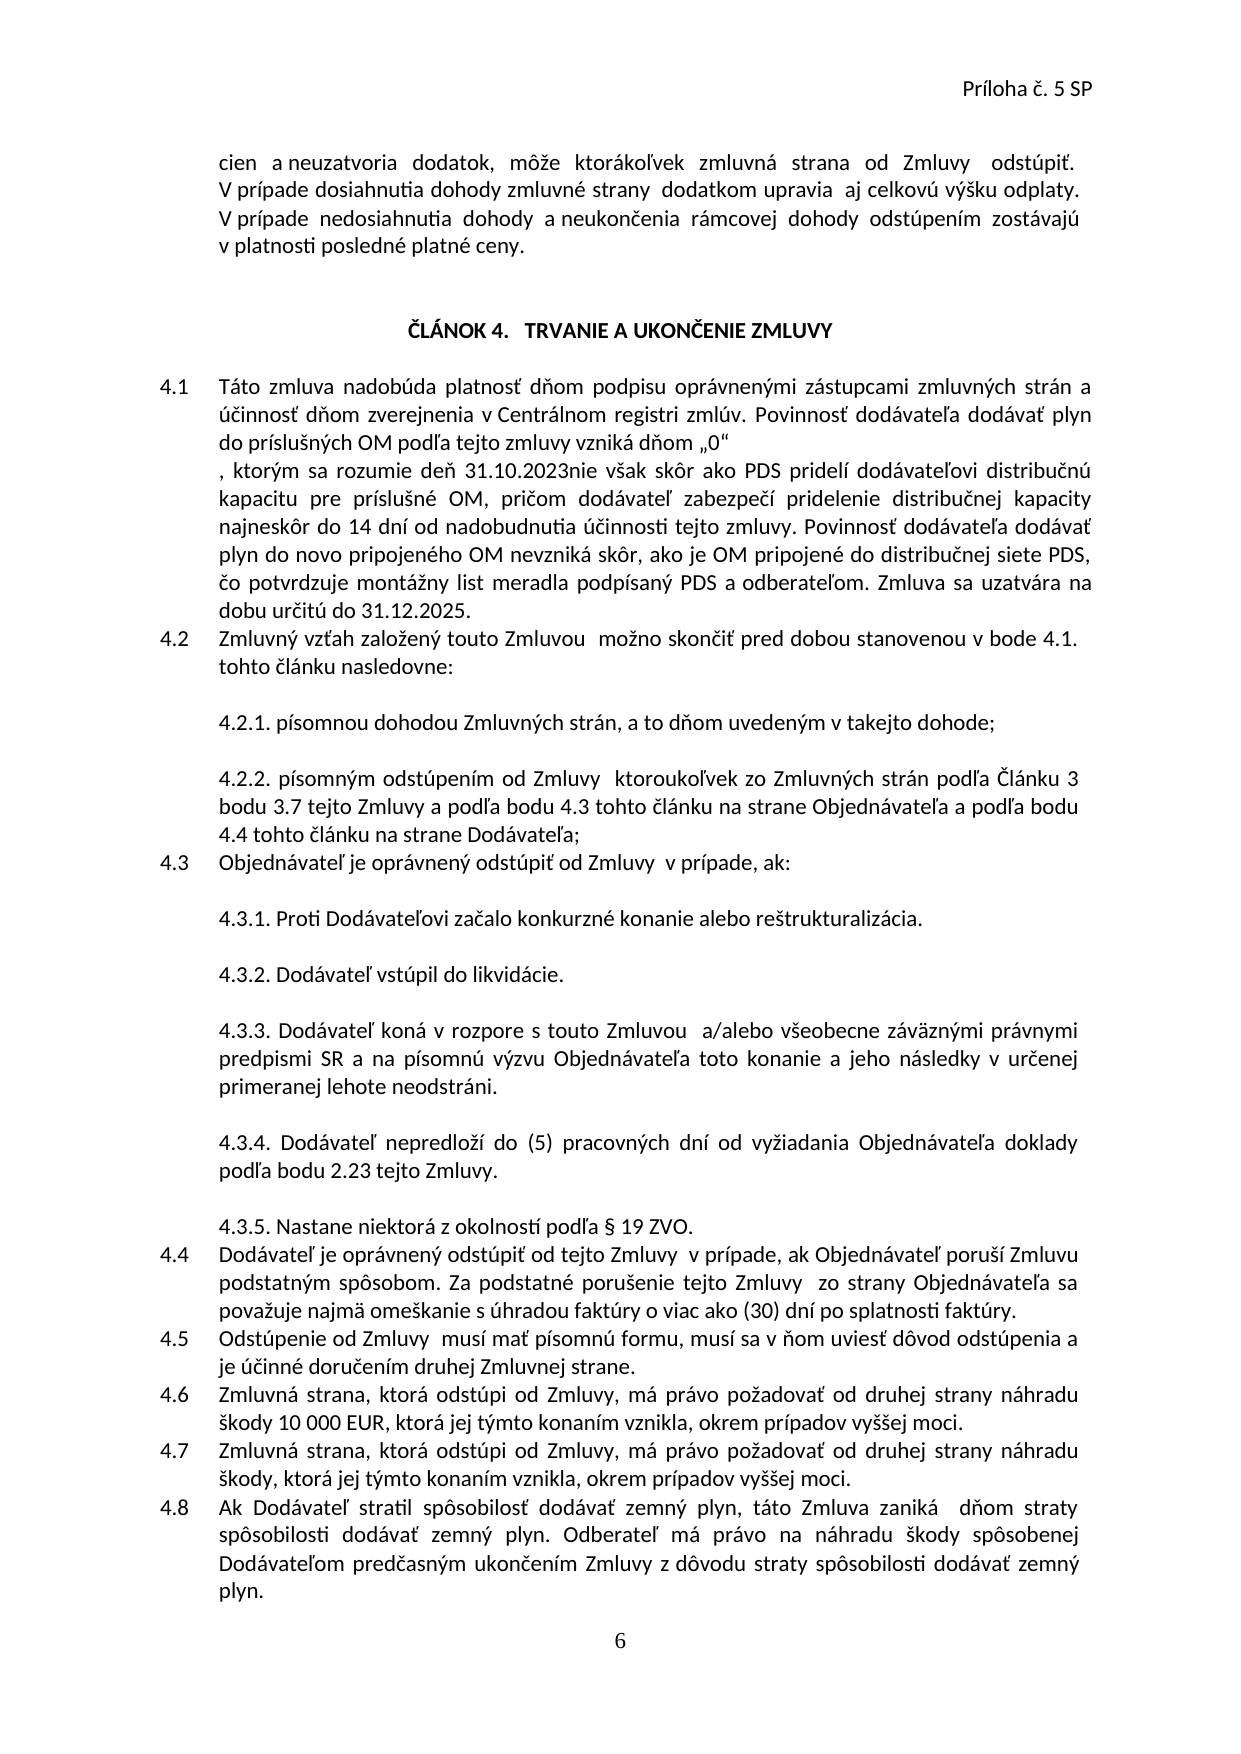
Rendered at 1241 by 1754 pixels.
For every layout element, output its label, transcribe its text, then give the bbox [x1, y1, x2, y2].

list Zmluvná strana, ktorá odstúpi od Zmluvy, má právo požadovať od druhej strany náhradu škody, ktorá jej týmto konaním vznikla, okrem prípadov vyššej moci. [160, 1437, 1080, 1493]
list Dodávateľ je oprávnený odstúpiť od tejto Zmluvy v prípade, ak Objednávateľ poruší Zmluvu podstatným spôsobom. Za podstatné porušenie tejto Zmluvy zo strany Objednávateľa sa považuje najmä omeškanie s úhradou faktúry o viac ako (30) dní po splatnosti faktúry. [160, 1240, 1080, 1324]
list Ak Dodávateľ stratil spôsobilosť dodávať zemný plyn, táto Zmluva zaniká dňom straty spôsobilosti dodávať zemný plyn. Odberateľ má právo na náhradu škody spôsobenej Dodávateľom predčasným ukončením Zmluvy z dôvodu straty spôsobilosti dodávať zemný plyn. [160, 1493, 1080, 1605]
text 4.3.3. Dodávateľ koná v rozpore s touto Zmluvou a/alebo všeobecne záväznými právnymi predpismi SR a na písomnú výzvu Objednávateľa toto konanie a jeho následky v určenej primeranej lehote neodstráni. [219, 1016, 1080, 1100]
list , ktorým sa rozumie deň 31.10.2023nie však skôr ako PDS pridelí dodávateľovi distribučnú kapacitu pre príslušné OM, pričom dodávateľ zabezpečí pridelenie distribučnej kapacity najneskôr do 14 dní od nadobudnutia účinnosti tejto zmluvy. Povinnosť dodávateľa dodávať plyn do novo pripojeného OM nevzniká skôr, ako je OM pripojené do distribučnej siete PDS, čo potvrdzuje montážny list meradla podpísaný PDS a odberateľom. Zmluva sa uzatvára na dobu určitú do 31.12.2025. [219, 456, 1093, 624]
text ČLÁNOK 4. TRVANIE A UKONČENIE ZMLUVY [285, 316, 955, 344]
text 4.2.1. písomnou dohodou Zmluvných strán, a to dňom uvedeným v takejto dohode; [219, 708, 1080, 736]
text 4.3.1. Proti Dodávateľovi začalo konkurzné konanie alebo reštrukturalizácia. [219, 904, 1080, 932]
list Táto zmluva nadobúda platnosť dňom podpisu oprávnenými zástupcami zmluvných strán a účinnosť dňom zverejnenia v Centrálnom registri zmlúv. Povinnosť dodávateľa dodávať plyn do príslušných OM podľa tejto zmluvy vzniká dňom „0“ [159, 372, 1093, 456]
text 4.3.4. Dodávateľ nepredloží do (5) pracovných dní od vyžiadania Objednávateľa doklady podľa bodu 2.23 tejto Zmluvy. [219, 1128, 1080, 1184]
list Zmluvný vzťah založený touto Zmluvou možno skončiť pred dobou stanovenou v bode 4.1. tohto článku nasledovne: [160, 624, 1080, 680]
list Objednávateľ je oprávnený odstúpiť od Zmluvy v prípade, ak: [160, 848, 1080, 876]
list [160, 148, 1080, 260]
list Odstúpenie od Zmluvy musí mať písomnú formu, musí sa v ňom uviesť dôvod odstúpenia a je účinné doručením druhej Zmluvnej strane. [160, 1324, 1080, 1381]
text 4.3.2. Dodávateľ vstúpil do likvidácie. [219, 960, 1080, 988]
text 4.2.2. písomným odstúpením od Zmluvy ktoroukoľvek zo Zmluvných strán podľa Článku 3 bodu 3.7 tejto Zmluvy a podľa bodu 4.3 tohto článku na strane Objednávateľa a podľa bodu 4.4 tohto článku na strane Dodávateľa; [219, 764, 1080, 848]
text 4.3.5. Nastane niektorá z okolností podľa § 19 ZVO. [219, 1212, 1080, 1240]
list Zmluvná strana, ktorá odstúpi od Zmluvy, má právo požadovať od druhej strany náhradu škody 10 000 EUR, ktorá jej týmto konaním vznikla, okrem prípadov vyššej moci. [160, 1381, 1080, 1437]
